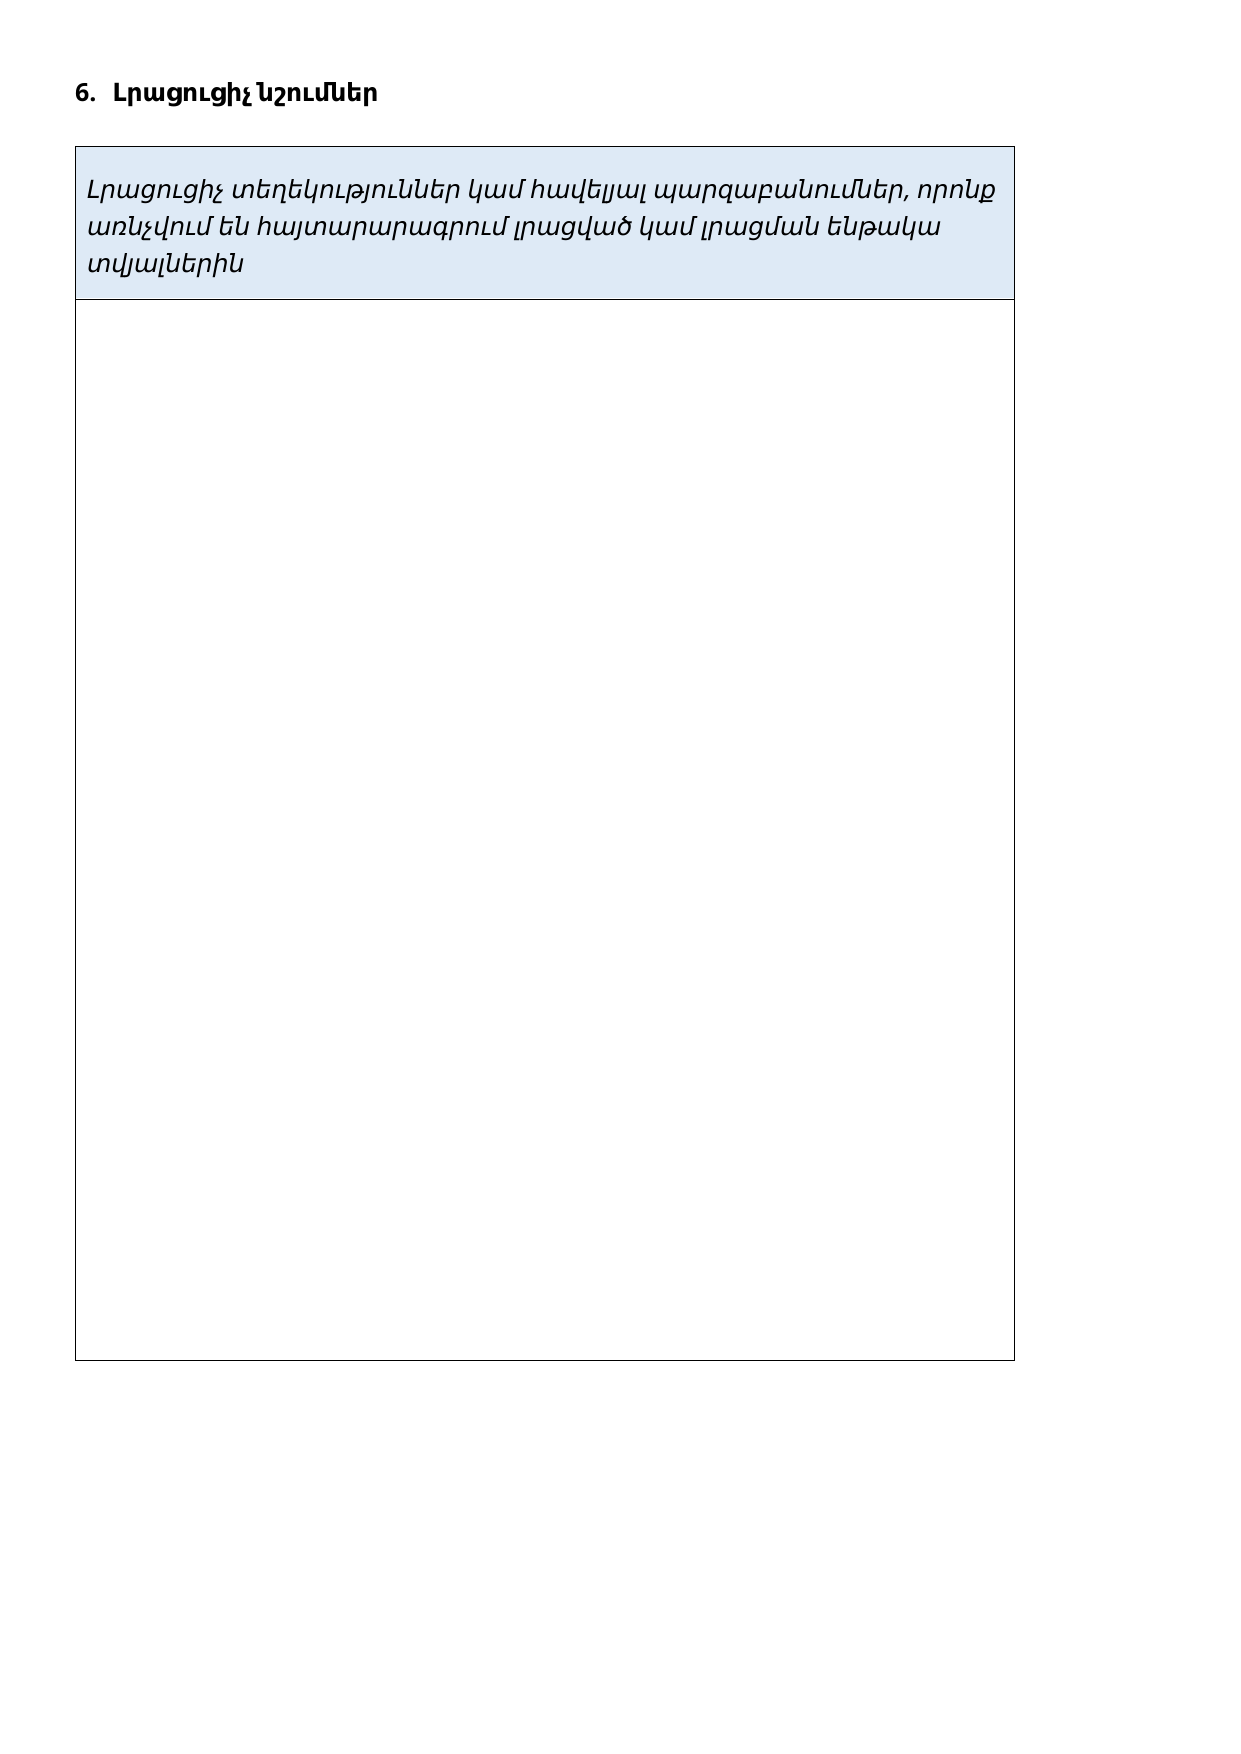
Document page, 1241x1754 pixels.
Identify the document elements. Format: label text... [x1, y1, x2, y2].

table_header Լրացուցիչ տեղեկություններ կամ հավելյալ պարզաբանումներ, որոնք առնչվում են հայտարարագրում լրացված կամ լրացման ենթակա տվյալներին [76, 147, 1014, 298]
table_cell [76, 300, 1014, 1359]
list Լրացուցիչ նշումներ [75, 75, 1165, 109]
